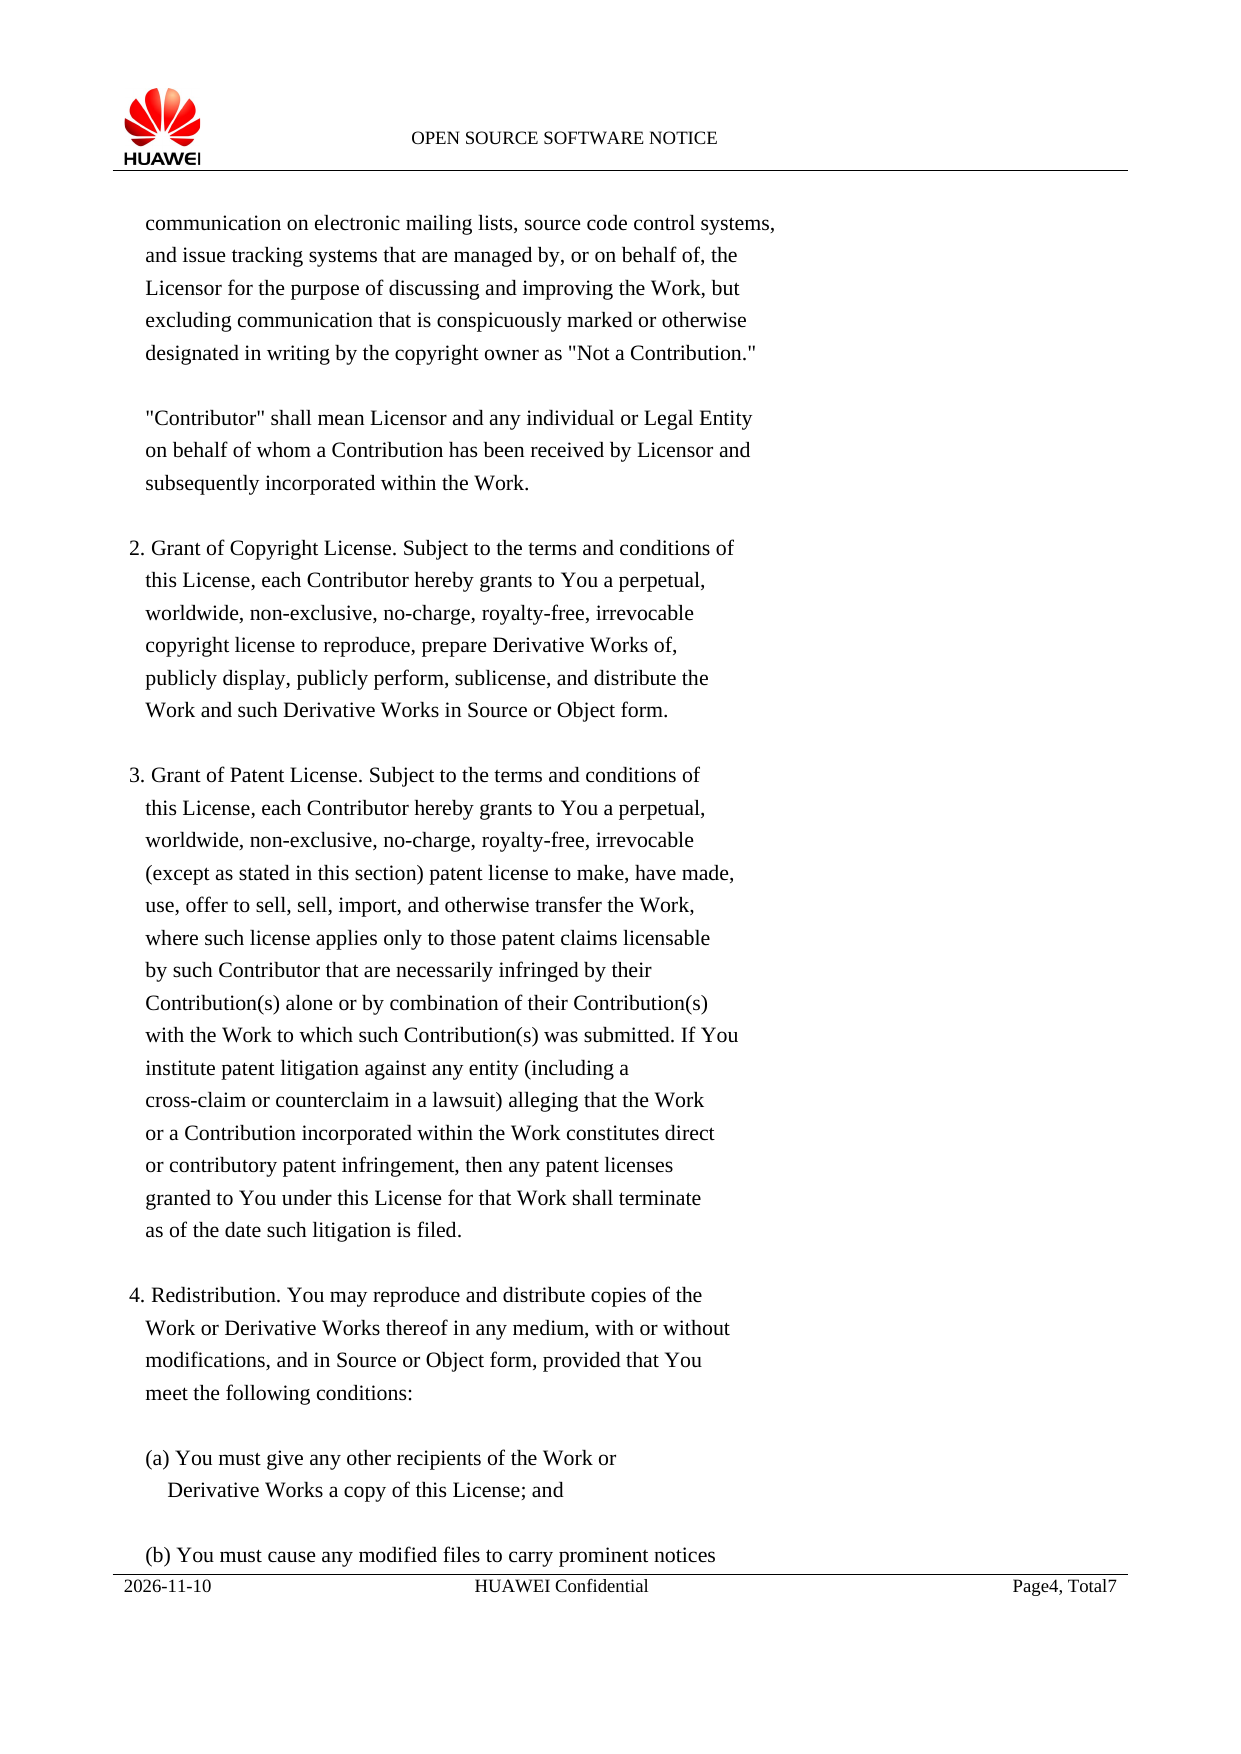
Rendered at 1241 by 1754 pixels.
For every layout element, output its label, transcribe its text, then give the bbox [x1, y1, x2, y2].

picture [124, 88, 201, 165]
